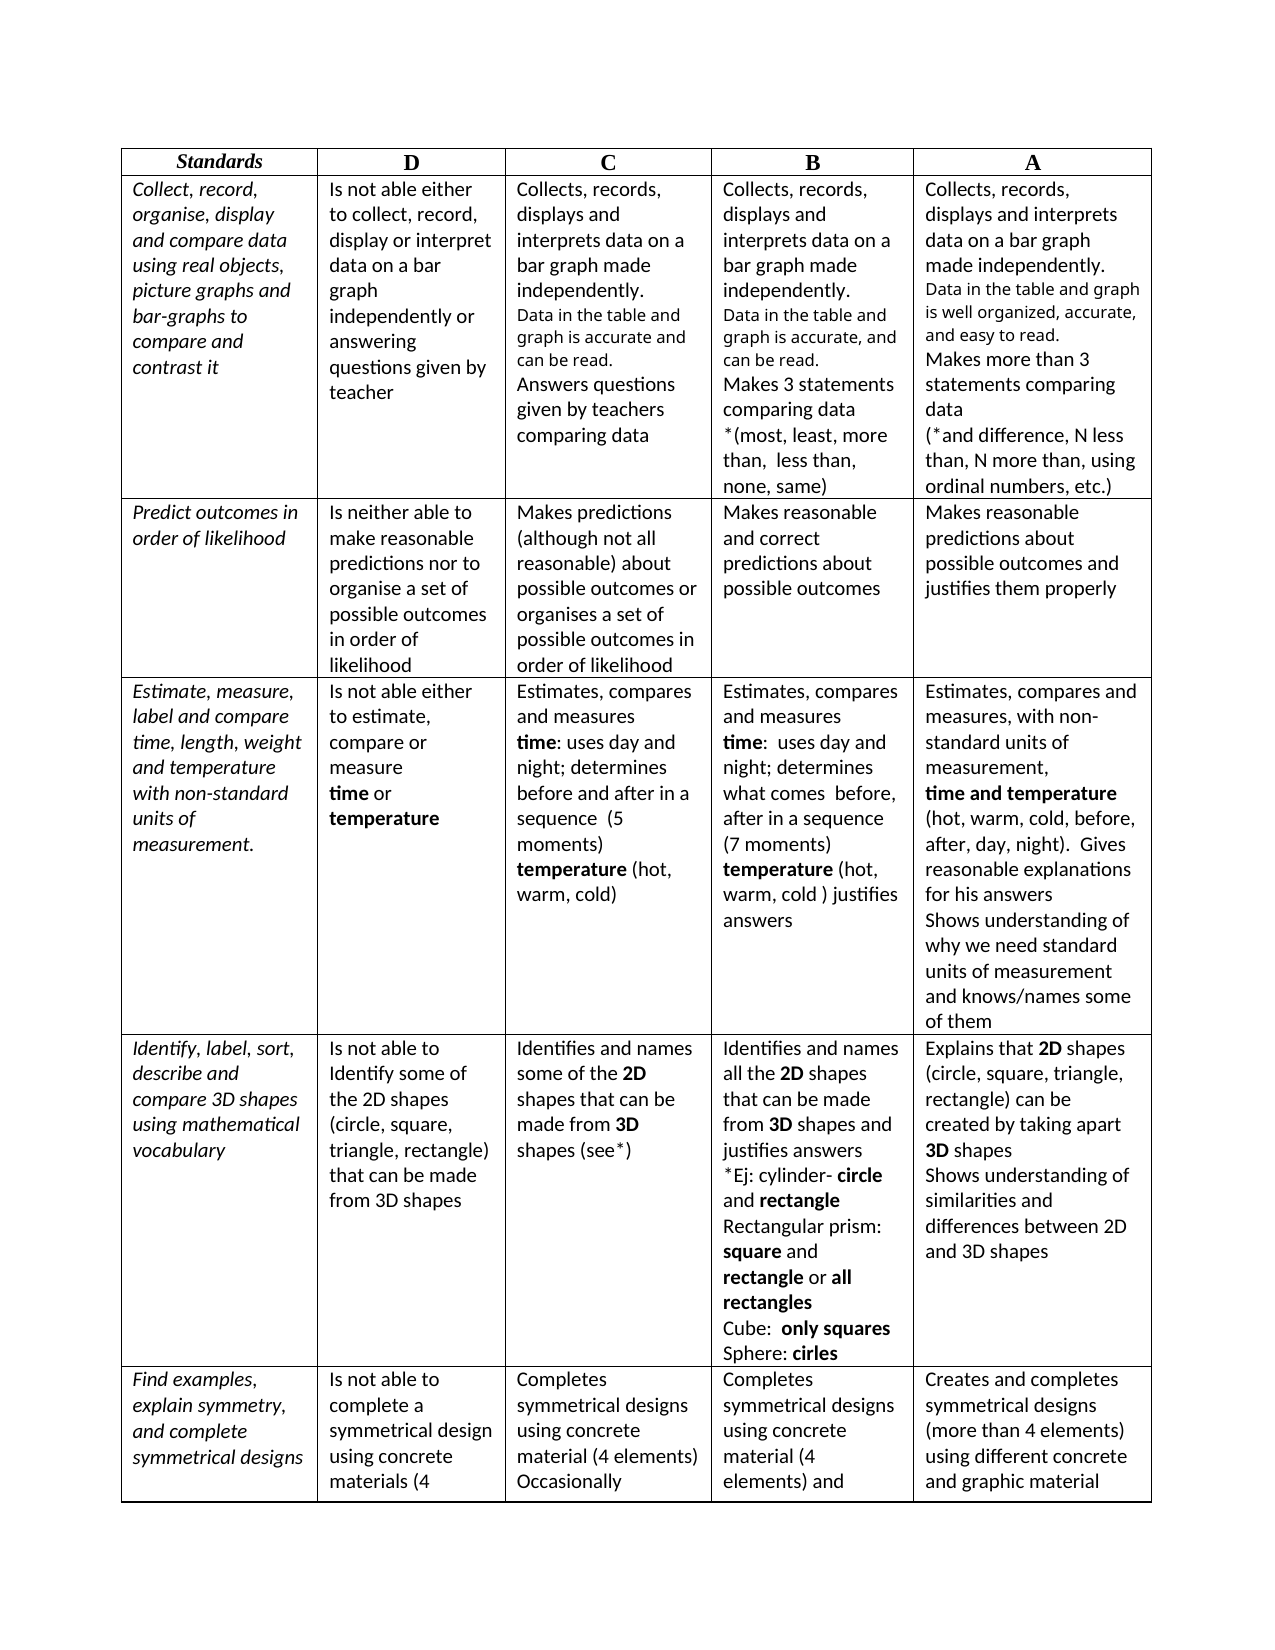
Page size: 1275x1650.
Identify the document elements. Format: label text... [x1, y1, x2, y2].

table_cell Estimates, compares and measures time: uses day and night; determines before and after in a sequence (5 moments) temperature (hot, warm, cold) [506, 678, 711, 1034]
table_cell Is not able to Identify some of the 2D shapes (circle, square, triangle, rectangle) that can be made from 3D shapes [318, 1035, 505, 1366]
table_cell Makes reasonable predictions about possible outcomes and justifies them properly [914, 499, 1151, 677]
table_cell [712, 1367, 913, 1501]
table_cell Makes predictions (although not all reasonable) about possible outcomes or organises a set of possible outcomes in order of likelihood [506, 499, 711, 677]
table_header C [506, 149, 711, 175]
table_cell Collects, records, displays and interprets data on a bar graph made independently. Data in the table and graph is accurate, and can be read. Makes 3 statements comparing data *(most, least, more than, less than, none, same) [712, 176, 913, 498]
table_cell Estimates, compares and measures time: uses day and night; determines what comes before, after in a sequence (7 moments) temperature (hot, warm, cold ) justifies answers [712, 678, 913, 1034]
table_cell Is neither able to make reasonable predictions nor to organise a set of possible outcomes in order of likelihood [318, 499, 505, 677]
table_cell Is not able either to estimate, compare or measure time or temperature [318, 678, 505, 1034]
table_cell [914, 1367, 1151, 1501]
table_cell Collect, record, organise, display and compare data using real objects, picture graphs and bar-graphs to compare and contrast it [122, 176, 317, 498]
table_cell Collects, records, displays and interprets data on a bar graph made independently. Data in the table and graph is accurate and can be read. Answers questions given by teachers comparing data [506, 176, 711, 498]
table_cell Identifies and names some of the 2D shapes that can be made from 3D shapes (see*) [506, 1035, 711, 1366]
table_cell Identify, label, sort, describe and compare 3D shapes using mathematical vocabulary [122, 1035, 317, 1366]
table_cell Predict outcomes in order of likelihood [122, 499, 317, 677]
table_cell Is not able either to collect, record, display or interpret data on a bar graph independently or answering questions given by teacher [318, 176, 505, 498]
table_header A [914, 149, 1151, 175]
table_cell Collects, records, displays and interprets data on a bar graph made independently. Data in the table and graph is well organized, accurate, and easy to read. Makes more than 3 statements comparing data (*and difference, N less than, N more than, using ordinal numbers, etc.) [914, 176, 1151, 498]
table_cell Explains that 2D shapes (circle, square, triangle, rectangle) can be created by taking apart 3D shapes Shows understanding of similarities and differences between 2D and 3D shapes [914, 1035, 1151, 1366]
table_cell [318, 1367, 505, 1501]
table_cell Makes reasonable and correct predictions about possible outcomes [712, 499, 913, 677]
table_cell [506, 1367, 711, 1501]
table_header Standards [122, 149, 317, 175]
table_cell Estimates, compares and measures, with non-standard units of measurement, time and temperature (hot, warm, cold, before, after, day, night). Gives reasonable explanations for his answers Shows understanding of why we need standard units of measurement and knows/names some of them [914, 678, 1151, 1034]
table_header D [318, 149, 505, 175]
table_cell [122, 1367, 317, 1501]
table_header B [712, 149, 913, 175]
table_cell Estimate, measure, label and compare time, length, weight and temperature with non-standard units of measurement. [122, 678, 317, 1034]
table_cell Identifies and names all the 2D shapes that can be made from 3D shapes and justifies answers *Ej: cylinder- circle and rectangle Rectangular prism: square and rectangle or all rectangles Cube: only squares Sphere: cirles [712, 1035, 913, 1366]
